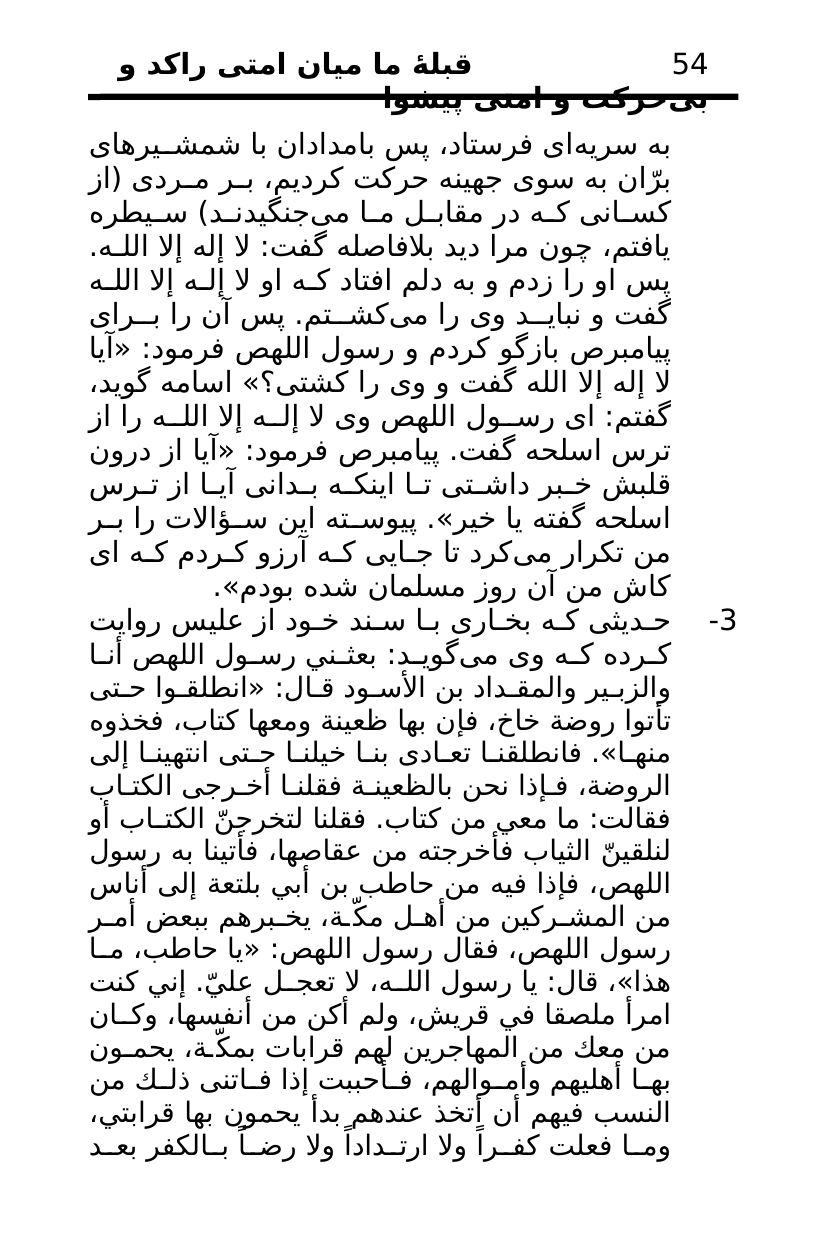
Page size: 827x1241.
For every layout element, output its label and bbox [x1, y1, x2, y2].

list [89, 603, 708, 1162]
list [89, 128, 708, 603]
